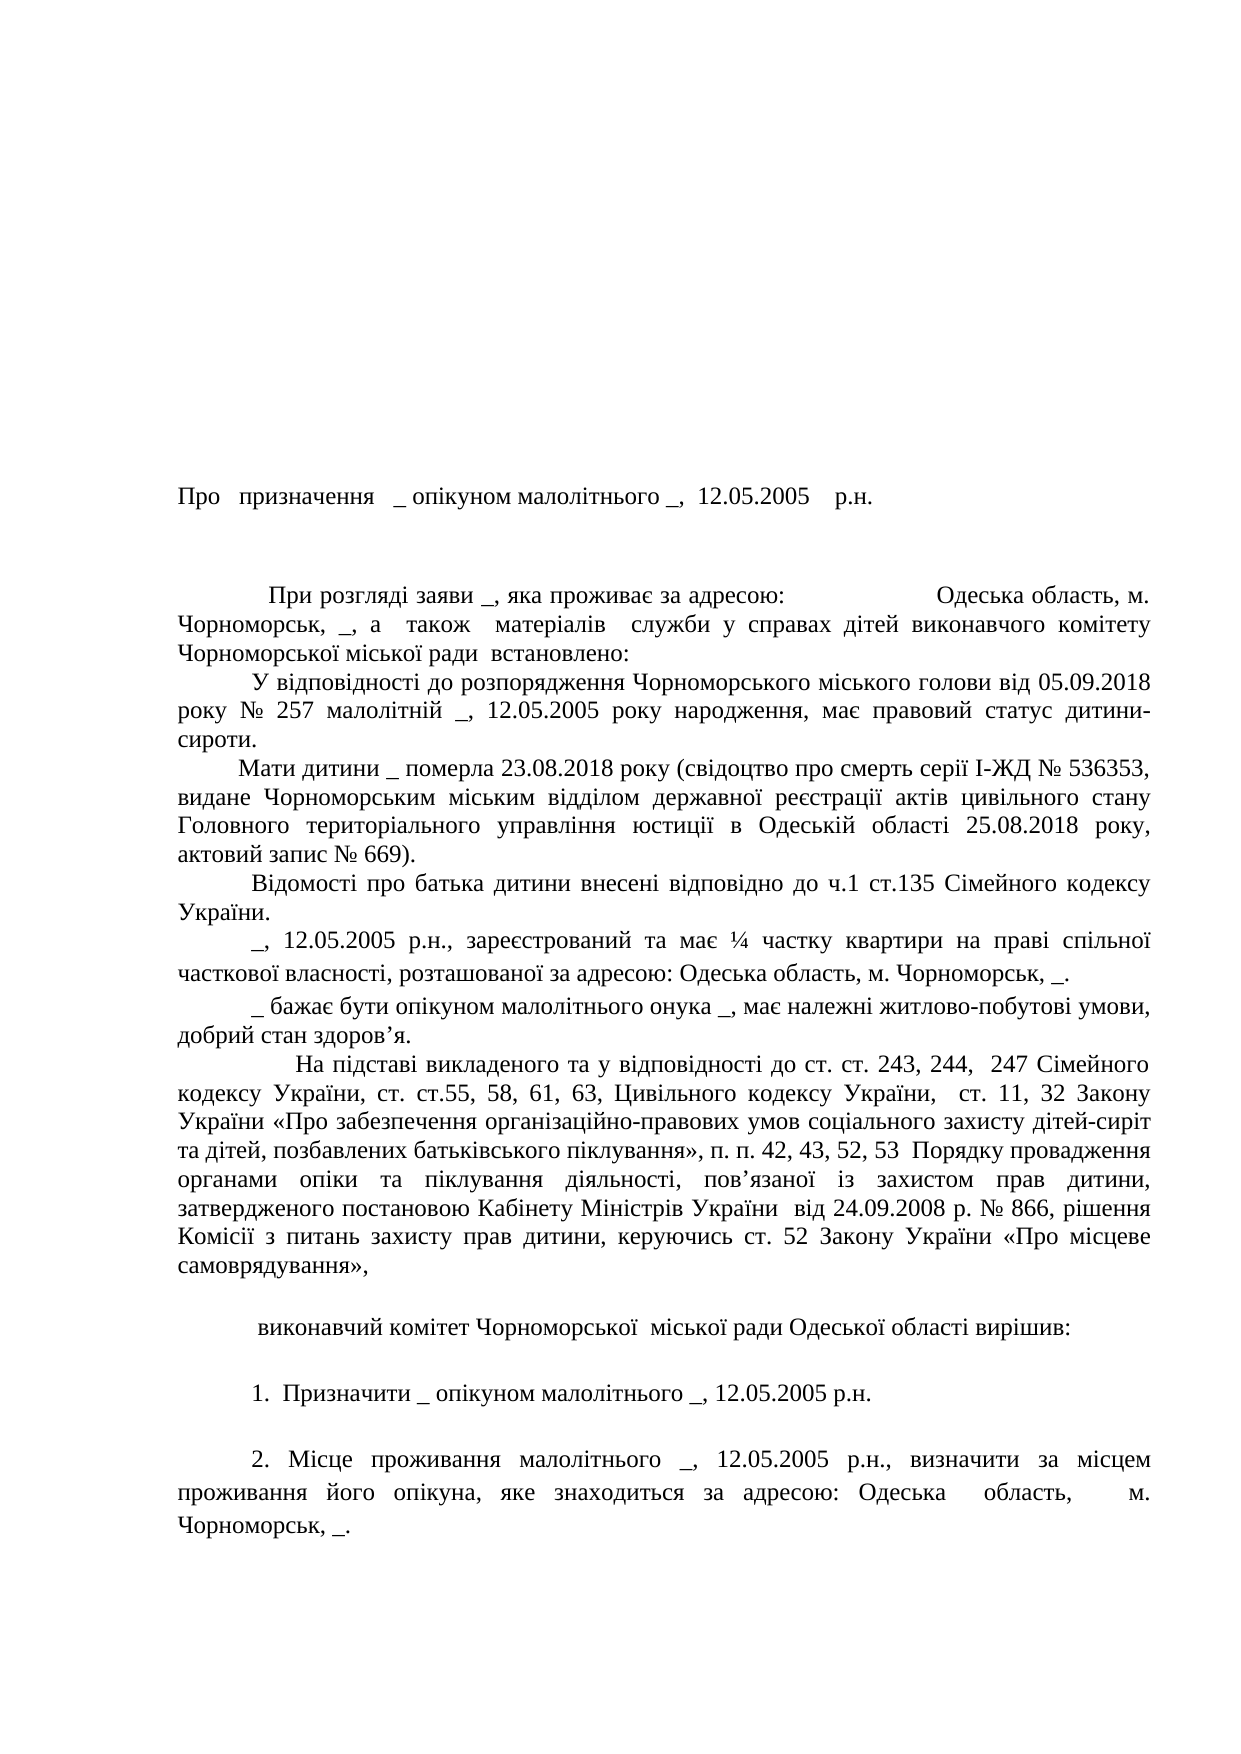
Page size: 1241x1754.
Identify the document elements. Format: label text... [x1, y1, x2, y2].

text _ бажає бути опікуном малолітнього онука _, має належні житлово-побутові умови, добрий стан здоров’я. [177, 991, 1152, 1049]
text Відомості про батька дитини внесені відповідно до ч.1 ст.135 Сімейного кодексу України. [177, 868, 1152, 925]
text На підставі викладеного та у відповідності до ст. ст. 243, 244, 247 Сімейного кодексу України, ст. ст.55, 58, 61, 63, Цивільного кодексу України, ст. 11, 32 Закону України «Про забезпечення організаційно-правових умов соціального захисту дітей-сиріт та дітей, позбавлених батьківського піклування», п. п. 42, 43, 52, 53 Порядку провадження органами опіки та піклування діяльності, пов’язаної із захистом прав дитини, затвердженого постановою Кабінету Міністрів України від 24.09.2008 р. № 866, рішення Комісії з питань захисту прав дитини, керуючись ст. 52 Закону України «Про місцеве самоврядування», [177, 1049, 1152, 1279]
text Про призначення _ опікуном малолітнього _, 12.05.2005 р.н. [177, 481, 1152, 510]
text Мати дитини _ померла 23.08.2018 року (свідоцтво про смерть серії І-ЖД № 536353, видане Чорноморським міським відділом державної реєстрації актів цивільного стану Головного територіального управління юстиції в Одеській області 25.08.2018 року, актовий запис № 669). [177, 753, 1152, 868]
text 2. Місце проживання малолітнього _, 12.05.2005 р.н., визначити за місцем проживання його опікуна, яке знаходиться за адресою: Одеська область, м. Чорноморськ, _. [177, 1444, 1152, 1539]
text При розгляді заяви _, яка проживає за адресою: Одеська область, м. Чорноморськ, _, а також матеріалів служби у справах дітей виконавчого комітету Чорноморської міської ради встановлено: [177, 580, 1152, 667]
text У відповідності до розпорядження Чорноморського міського голови від 05.09.2018 року № 257 малолітній _, 12.05.2005 року народження, має правовий статус дитини-сироти. [177, 667, 1152, 753]
text 1. Призначити _ опікуном малолітнього _, 12.05.2005 р.н. [177, 1378, 1152, 1407]
text виконавчий комітет Чорноморської міської ради Одеської області вирішив: [177, 1312, 1152, 1341]
text _, 12.05.2005 р.н., зареєстрований та має ¼ частку квартири на праві спільної часткової власності, розташованої за адресою: Одеська область, м. Чорноморськ, _. [177, 925, 1152, 987]
